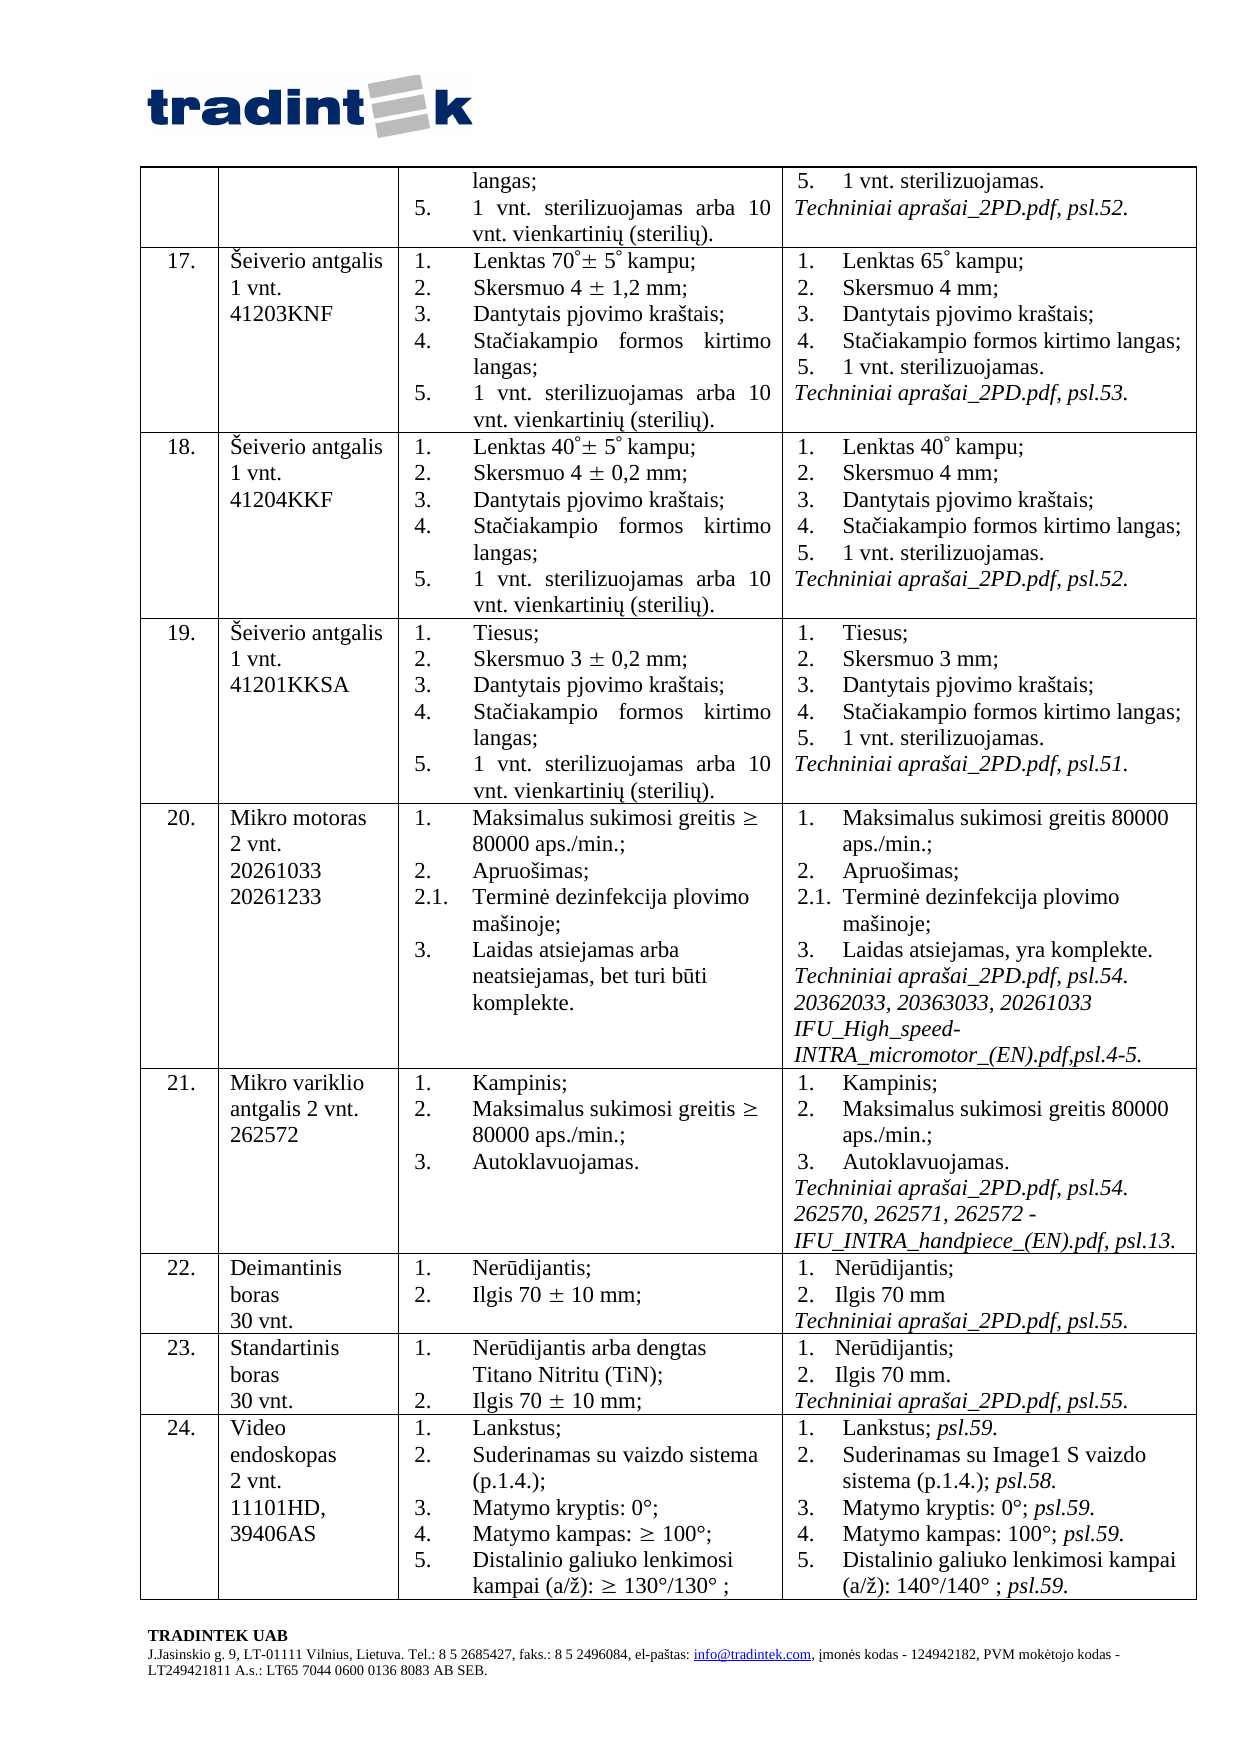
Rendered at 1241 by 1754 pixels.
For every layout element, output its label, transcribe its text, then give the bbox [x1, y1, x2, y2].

table_cell Maksimalus sukimosi greitis 80000 aps./min.; Apruošimas; Terminė dezinfekcija plovimo mašinoje; Laidas atsiejamas, yra komplekte. Techniniai aprašai_2PD.pdf, psl.54. 20362033, 20363033, 20261033 IFU_High_speed-INTRA_micromotor_(EN).pdf,psl.4-5. [783, 804, 1196, 1068]
table_cell Nerūdijantis arba dengtas Titano Nitritu (TiN); Ilgis 70 10 mm; [399, 1334, 782, 1413]
table_cell [141, 1069, 218, 1253]
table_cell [783, 168, 1196, 247]
table_cell Tiesus; Skersmuo 3 0,2 mm; Dantytais pjovimo kraštais; Stačiakampio formos kirtimo langas; 1 vnt. sterilizuojamas arba 10 vnt. vienkartinių (sterilių). [399, 619, 782, 803]
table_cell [219, 1415, 398, 1599]
table_cell Lenktas 65 kampu; Skersmuo 4 mm; Dantytais pjovimo kraštais; Stačiakampio formos kirtimo langas; 1 vnt. sterilizuojamas. Techniniai aprašai_2PD.pdf, psl.53. [783, 248, 1196, 432]
table_cell [141, 804, 218, 1068]
table_cell [141, 1334, 218, 1413]
table_cell Mikro variklio antgalis 2 vnt. 262572 [219, 1069, 398, 1253]
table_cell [399, 1415, 782, 1599]
table_cell [141, 1415, 218, 1599]
table_cell [141, 619, 218, 803]
table_cell Nerūdijantis; Ilgis 70 mm. Techniniai aprašai_2PD.pdf, psl.55. [783, 1334, 1196, 1413]
table_cell Standartinis boras 30 vnt. [219, 1334, 398, 1413]
table_cell Lenktas 70 5 kampu; Skersmuo 4 1,2 mm; Dantytais pjovimo kraštais; Stačiakampio formos kirtimo langas; 1 vnt. sterilizuojamas arba 10 vnt. vienkartinių (sterilių). [399, 248, 782, 432]
table_cell [141, 1254, 218, 1333]
table_cell Kampinis; Maksimalus sukimosi greitis 80000 aps./min.; Autoklavuojamas. Techniniai aprašai_2PD.pdf, psl.54. 262570, 262571, 262572 - IFU_INTRA_handpiece_(EN).pdf, psl.13. [783, 1069, 1196, 1253]
table_cell Šeiverio antgalis 1 vnt. 41203KNF [219, 248, 398, 432]
table_cell Lenktas 40 kampu; Skersmuo 4 mm; Dantytais pjovimo kraštais; Stačiakampio formos kirtimo langas; 1 vnt. sterilizuojamas. Techniniai aprašai_2PD.pdf, psl.52. [783, 433, 1196, 618]
picture [147, 75, 473, 138]
table_cell Maksimalus sukimosi greitis 80000 aps./min.; Apruošimas; Terminė dezinfekcija plovimo mašinoje; Laidas atsiejamas arba neatsiejamas, bet turi būti komplekte. [399, 804, 782, 1068]
table_cell Nerūdijantis; Ilgis 70 10 mm; [399, 1254, 782, 1333]
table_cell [219, 168, 398, 247]
table_cell [141, 433, 218, 618]
table_cell Mikro motoras 2 vnt. 20261033 20261233 [219, 804, 398, 1068]
table_cell [141, 248, 218, 432]
table_cell Deimantinis boras 30 vnt. [219, 1254, 398, 1333]
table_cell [399, 168, 782, 247]
table_cell [141, 168, 218, 247]
table_cell Tiesus; Skersmuo 3 mm; Dantytais pjovimo kraštais; Stačiakampio formos kirtimo langas; 1 vnt. sterilizuojamas. Techniniai aprašai_2PD.pdf, psl.51. [783, 619, 1196, 803]
table_cell Šeiverio antgalis 1 vnt. 41204KKF [219, 433, 398, 618]
table_cell Nerūdijantis; Ilgis 70 mm Techniniai aprašai_2PD.pdf, psl.55. [783, 1254, 1196, 1333]
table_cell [783, 1415, 1196, 1599]
table_cell Šeiverio antgalis 1 vnt. 41201KKSA [219, 619, 398, 803]
table_cell Kampinis; Maksimalus sukimosi greitis 80000 aps./min.; Autoklavuojamas. [399, 1069, 782, 1253]
